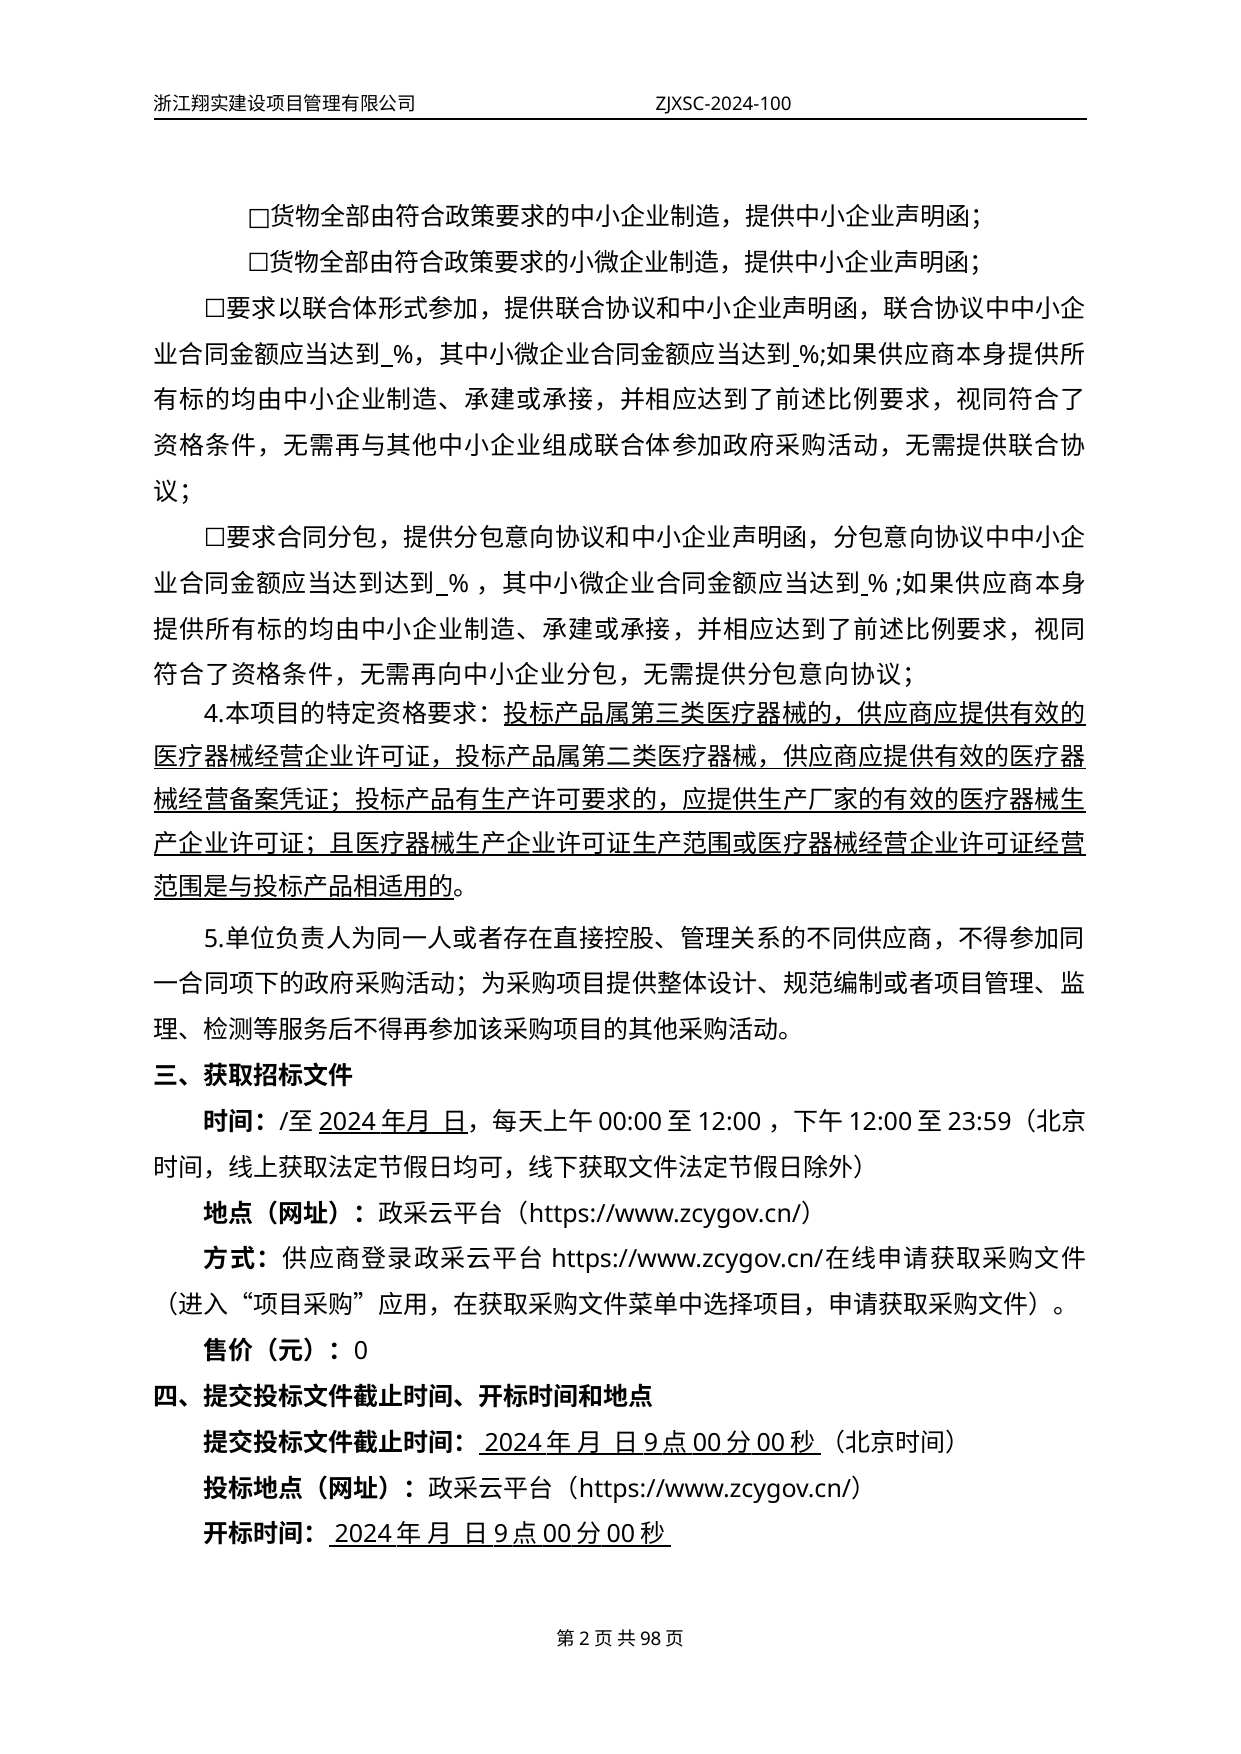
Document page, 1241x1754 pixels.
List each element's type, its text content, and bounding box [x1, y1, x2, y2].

text 提交投标文件截止时间： 2024年 月 日9点00分00秒 （北京时间） [153, 1414, 1087, 1460]
text ☐要求以联合体形式参加，提供联合协议和中小企业声明函，联合协议中中小企业合同金额应当达到 %，其中小微企业合同金额应当达到 %;如果供应商本身提供所有标的均由中小企业制造、承建或承接，并相应达到了前述比例要求，视同符合了资格条件，无需再与其他中小企业组成联合体参加政府采购活动，无需提供联合协议； [153, 281, 1087, 510]
text ☐货物全部由符合政策要求的小微企业制造，提供中小企业声明函； [153, 235, 1087, 281]
text 售价（元）：0 [153, 1323, 1087, 1369]
text 4.本项目的特定资格要求：投标产品属第三类医疗器械的，供应商应提供有效的医疗器械经营企业许可证，投标产品属第二类医疗器械，供应商应提供有效的医疗器械经营备案凭证；投标产品有生产许可要求的，应提供生产厂家的有效的医疗器械生产企业许可证；且医疗器械生产企业许可证生产范围或医疗器械经营企业许可证经营范围是与投标产品相适用的。 [153, 693, 1087, 903]
text 三、获取招标文件 [153, 1048, 1087, 1094]
text 5.单位负责人为同一人或者存在直接控股、管理关系的不同供应商，不得参加同一合同项下的政府采购活动；为采购项目提供整体设计、规范编制或者项目管理、监理、检测等服务后不得再参加该采购项目的其他采购活动。 [153, 910, 1087, 1048]
text ☐要求合同分包，提供分包意向协议和中小企业声明函，分包意向协议中中小企业合同金额应当达到达到 % ，其中小微企业合同金额应当达到 % ;如果供应商本身提供所有标的均由中小企业制造、承建或承接，并相应达到了前述比例要求，视同符合了资格条件，无需再向中小企业分包，无需提供分包意向协议； [153, 510, 1087, 693]
text 四、提交投标文件截止时间、开标时间和地点 [153, 1369, 1087, 1414]
text □货物全部由符合政策要求的中小企业制造，提供中小企业声明函； [153, 189, 1087, 235]
text 开标时间： 2024年 月 日9点00分00秒 [153, 1506, 1087, 1552]
text 投标地点（网址）：政采云平台（https://www.zcygov.cn/） [153, 1460, 1087, 1506]
text 地点（网址）：政采云平台（https://www.zcygov.cn/） [153, 1185, 1087, 1231]
text 时间：/至2024年月 日，每天上午00:00至12:00 ，下午12:00至23:59（北京时间，线上获取法定节假日均可，线下获取文件法定节假日除外） [153, 1094, 1087, 1185]
text 方式：供应商登录政采云平台https://www.zcygov.cn/在线申请获取采购文件（进入“项目采购”应用，在获取采购文件菜单中选择项目，申请获取采购文件）。 [153, 1231, 1087, 1323]
